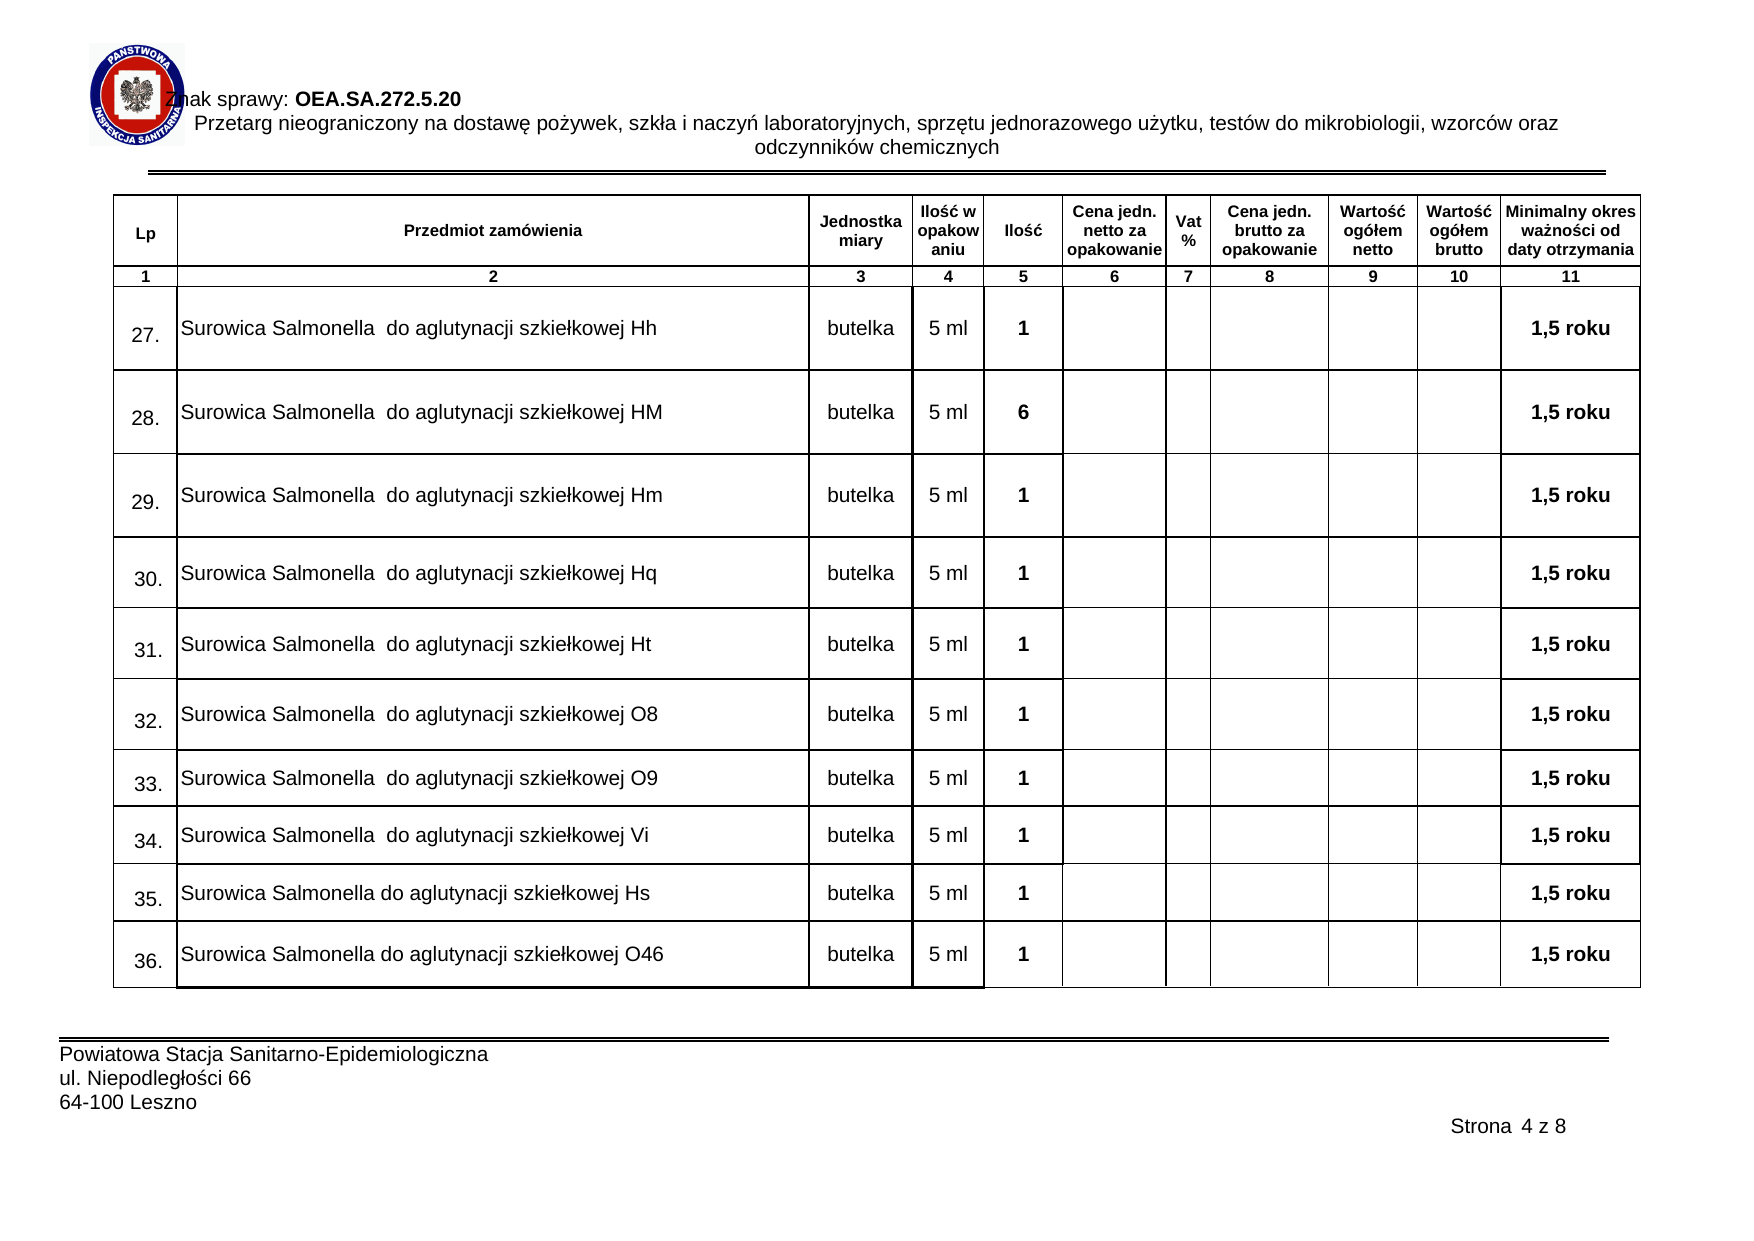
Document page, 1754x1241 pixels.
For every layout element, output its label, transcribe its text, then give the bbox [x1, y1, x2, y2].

table_cell [1167, 864, 1210, 920]
table_cell [1418, 371, 1500, 453]
table_cell Surowica Salmonella do aglutynacji szkiełkowej Hq [178, 538, 808, 607]
table_cell [1167, 679, 1210, 748]
table_cell [1418, 750, 1500, 805]
table_cell [1064, 454, 1165, 536]
table_cell Surowica Salmonella do aglutynacji szkiełkowej HM [178, 371, 808, 453]
table_cell [1418, 922, 1500, 986]
table_cell 1,5 roku [1502, 807, 1639, 863]
table_cell Surowica Salmonella do aglutynacji szkiełkowej Ht [178, 609, 808, 678]
table_cell 1 [114, 267, 177, 286]
table_cell butelka [810, 287, 911, 369]
table_cell 1 [985, 751, 1062, 805]
table_cell 6 [985, 371, 1062, 453]
table_cell [1418, 864, 1500, 920]
table_cell butelka [810, 680, 911, 748]
table_cell [1167, 750, 1210, 805]
table_cell [1064, 608, 1165, 678]
table_cell 5 ml [914, 609, 983, 678]
table_cell [1167, 371, 1210, 453]
table_cell Surowica Salmonella do aglutynacji szkiełkowej Hm [178, 455, 808, 536]
table_cell 5 ml [914, 807, 983, 863]
table_cell [1329, 608, 1417, 678]
table_cell [1211, 807, 1328, 863]
table_cell [1211, 679, 1328, 748]
table_cell 10 [1418, 267, 1500, 286]
table_cell Jednostka miary [810, 196, 912, 265]
table_cell 35. [114, 864, 176, 920]
table_cell [1329, 922, 1417, 986]
table_cell 27. [114, 287, 176, 369]
table_cell 6 [1063, 267, 1165, 286]
table_cell butelka [810, 455, 911, 536]
table_cell [1211, 371, 1328, 453]
table_cell Minimalny okres ważności od daty otrzymania [1501, 196, 1640, 265]
table_cell [1064, 679, 1165, 748]
table_cell [1329, 807, 1417, 863]
table_cell butelka [810, 538, 911, 607]
table_cell Surowica Salmonella do aglutynacji szkiełkowej Vi [178, 807, 808, 863]
table_cell 5 ml [914, 455, 983, 536]
table_cell [1167, 922, 1210, 986]
table_cell 2 [178, 267, 808, 286]
table_cell Surowica Salmonella do aglutynacji szkiełkowej O46 [178, 922, 808, 986]
table_cell [1329, 864, 1417, 920]
table_cell [1167, 287, 1210, 369]
table_cell [1211, 608, 1328, 678]
table_cell [1211, 454, 1328, 536]
table_cell [1418, 679, 1500, 748]
table_cell Wartość ogółem brutto [1418, 196, 1500, 265]
table_cell 33. [114, 750, 176, 805]
table_cell [1064, 750, 1165, 805]
table_cell [1167, 807, 1210, 863]
table_cell butelka [810, 371, 911, 453]
table_cell Surowica Salmonella do aglutynacji szkiełkowej Hh [178, 287, 808, 369]
table_cell 5 ml [914, 922, 983, 986]
table_cell [1211, 538, 1328, 607]
table_cell Ilość [984, 196, 1062, 265]
table_cell 4 [913, 267, 983, 286]
table_cell 1,5 roku [1501, 865, 1640, 920]
table_cell 1,5 roku [1502, 455, 1639, 536]
table_cell 7 [1167, 267, 1210, 286]
picture [89, 43, 185, 146]
table_cell 1,5 roku [1502, 680, 1639, 748]
table_cell [1418, 287, 1500, 369]
table_cell [1064, 371, 1165, 453]
table_cell 1,5 roku [1502, 538, 1639, 607]
table_cell 1 [985, 538, 1062, 607]
table_cell Wartość ogółem netto [1329, 196, 1417, 265]
table_cell [1063, 864, 1165, 920]
table_cell 5 ml [914, 287, 983, 369]
table_cell [1167, 608, 1210, 678]
table_cell butelka [810, 922, 911, 986]
table_cell 32. [114, 679, 176, 748]
table_cell Lp [114, 196, 177, 265]
table_cell 1 [985, 680, 1062, 748]
table_cell 1,5 roku [1502, 751, 1639, 805]
table_cell [1211, 922, 1328, 986]
table_cell Surowica Salmonella do aglutynacji szkiełkowej O9 [178, 751, 808, 805]
table_cell [1064, 807, 1165, 863]
table_cell 36. [114, 922, 176, 986]
table_cell 3 [810, 267, 912, 286]
table_cell 1,5 roku [1501, 922, 1640, 986]
table_cell 5 [984, 267, 1062, 286]
table_cell [1167, 454, 1210, 536]
table_cell 1,5 roku [1502, 371, 1639, 453]
table_cell 5 ml [914, 538, 983, 607]
table_cell 29. [114, 454, 176, 536]
table_cell 1 [985, 609, 1062, 678]
table_cell 28. [114, 371, 176, 453]
table_cell [1329, 371, 1417, 453]
table_cell 5 ml [914, 751, 983, 805]
table_cell Vat % [1167, 196, 1210, 265]
table_cell 1 [985, 287, 1062, 369]
table_cell [1418, 538, 1500, 607]
table_cell butelka [810, 807, 911, 863]
table_cell [1329, 750, 1417, 805]
table_cell butelka [810, 865, 911, 920]
table_cell [1418, 454, 1500, 536]
table_cell Cena jedn. brutto za opakowanie [1211, 196, 1328, 265]
table_cell 9 [1329, 267, 1417, 286]
table_cell 11 [1501, 267, 1640, 286]
table_cell [1329, 454, 1417, 536]
table_cell 30. [114, 538, 176, 607]
table_cell 8 [1211, 267, 1328, 286]
table_cell Ilość w opakowaniu [913, 196, 983, 265]
table_cell 34. [114, 807, 176, 863]
table_cell [1329, 679, 1417, 748]
table_cell [1211, 864, 1328, 920]
table_cell [1064, 287, 1165, 369]
table_cell Surowica Salmonella do aglutynacji szkiełkowej O8 [178, 680, 808, 748]
table_cell [1329, 287, 1417, 369]
table_cell 5 ml [914, 865, 983, 920]
table_cell butelka [810, 751, 911, 805]
table_cell [1063, 922, 1165, 986]
table_cell 5 ml [914, 680, 983, 748]
table_cell 1 [985, 922, 1062, 986]
table_cell 31. [114, 608, 176, 678]
table_cell butelka [810, 609, 911, 678]
table_cell [1211, 287, 1328, 369]
table_cell [1064, 538, 1165, 607]
table_cell Cena jedn. netto za opakowanie [1063, 196, 1165, 265]
table_cell 1 [985, 865, 1062, 920]
table_cell 1,5 roku [1502, 609, 1639, 678]
table_cell 1 [985, 807, 1062, 863]
table_cell [1167, 538, 1210, 607]
table_cell Przedmiot zamówienia [178, 196, 808, 265]
table_cell Surowica Salmonella do aglutynacji szkiełkowej Hs [178, 865, 808, 920]
table_cell [1211, 750, 1328, 805]
table_cell 1 [985, 455, 1062, 536]
table_cell [1418, 608, 1500, 678]
table_cell 5 ml [914, 371, 983, 453]
table_cell 1,5 roku [1502, 287, 1639, 369]
table_cell [1329, 538, 1417, 607]
table_cell [1418, 807, 1500, 863]
